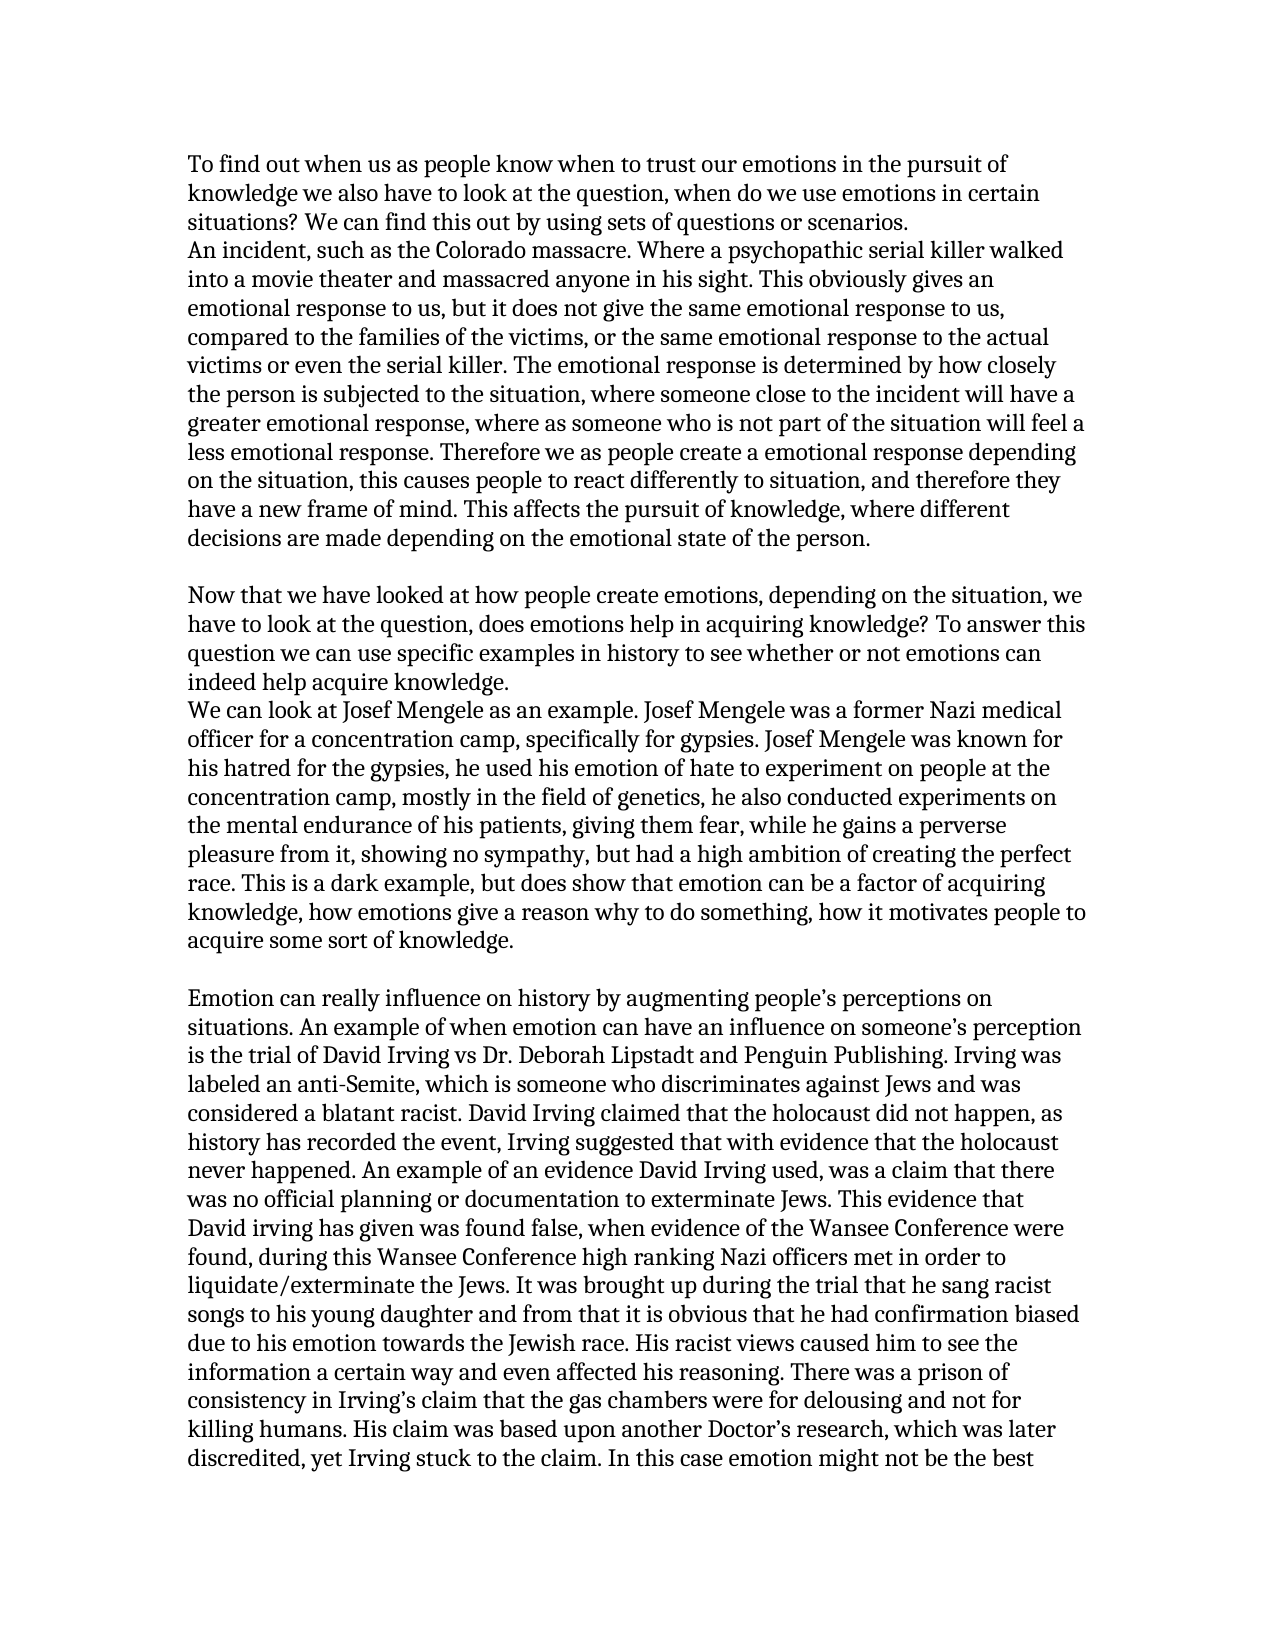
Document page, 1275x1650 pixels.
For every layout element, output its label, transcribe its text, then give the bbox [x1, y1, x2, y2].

text Now that we have looked at how people create emotions, depending on the situation, we have to look at the question, does emotions help in acquiring knowledge? To answer this question we can use specific examples in history to see whether or not emotions can indeed help acquire knowledge. [187, 581, 1087, 696]
text We can look at Josef Mengele as an example. Josef Mengele was a former Nazi medical officer for a concentration camp, specifically for gypsies. Josef Mengele was known for his hatred for the gypsies, he used his emotion of hate to experiment on people at the concentration camp, mostly in the field of genetics, he also conducted experiments on the mental endurance of his patients, giving them fear, while he gains a perverse pleasure from it, showing no sympathy, but had a high ambition of creating the perfect race. This is a dark example, but does show that emotion can be a factor of acquiring knowledge, how emotions give a reason why to do something, how it motivates people to acquire some sort of knowledge. [187, 696, 1087, 955]
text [187, 984, 1087, 1472]
text To find out when us as people know when to trust our emotions in the pursuit of knowledge we also have to look at the question, when do we use emotions in certain situations? We can find this out by using sets of questions or scenarios. [187, 150, 1087, 236]
text An incident, such as the Colorado massacre. Where a psychopathic serial killer walked into a movie theater and massacred anyone in his sight. This obviously gives an emotional response to us, but it does not give the same emotional response to us, compared to the families of the victims, or the same emotional response to the actual victims or even the serial killer. The emotional response is determined by how closely the person is subjected to the situation, where someone close to the incident will have a greater emotional response, where as someone who is not part of the situation will feel a less emotional response. Therefore we as people create a emotional response depending on the situation, this causes people to react differently to situation, and therefore they have a new frame of mind. This affects the pursuit of knowledge, where different decisions are made depending on the emotional state of the person. [187, 236, 1087, 552]
